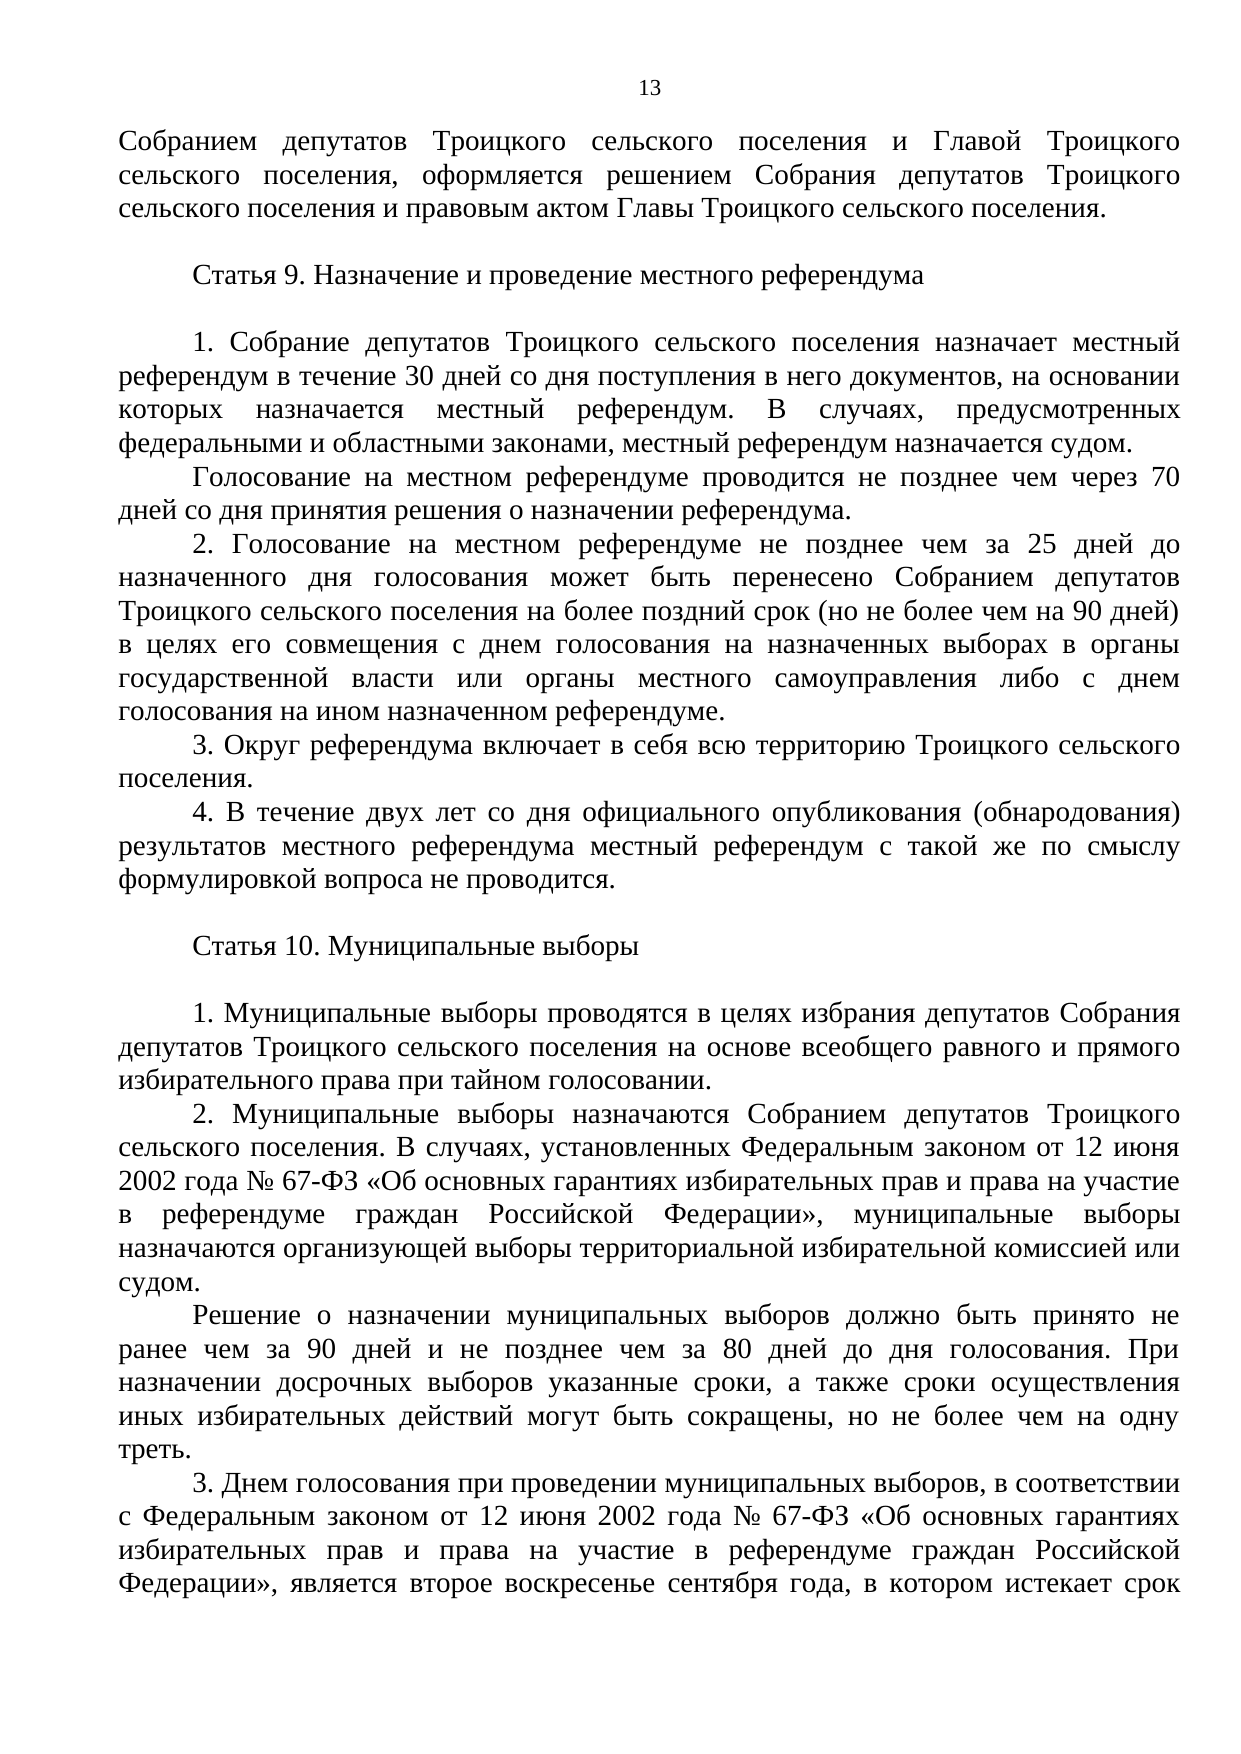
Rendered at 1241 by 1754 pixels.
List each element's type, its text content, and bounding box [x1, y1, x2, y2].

text 1. Собрание депутатов Троицкого сельского поселения назначает местный референдум в течение 30 дней со дня поступления в него документов, на основании которых назначается местный референдум. В случаях, предусмотренных федеральными и областными законами, местный референдум назначается судом. [118, 324, 1181, 459]
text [118, 123, 1181, 224]
text 3. Округ референдума включает в себя всю территорию Троицкого сельского поселения. [118, 727, 1181, 794]
text Статья 9. Назначение и проведение местного референдума [118, 257, 1181, 291]
text 2. Голосование на местном референдуме не позднее чем за 25 дней до назначенного дня голосования может быть перенесено Собранием депутатов Троицкого сельского поселения на более поздний срок (но не более чем на 90 дней) в целях его совмещения с днем голосования на назначенных выборах в органы государственной власти или органы местного самоуправления либо с днем голосования на ином назначенном референдуме. [118, 526, 1181, 727]
text Статья 10. Муниципальные выборы [118, 928, 1181, 962]
text Голосование на местном референдуме проводится не позднее чем через 70 дней со дня принятия решения о назначении референдума. [118, 459, 1181, 526]
text 4. В течение двух лет со дня официального опубликования (обнародования) результатов местного референдума местный референдум с такой же по смыслу формулировкой вопроса не проводится. [118, 794, 1181, 895]
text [118, 1465, 1181, 1599]
text 1. Муниципальные выборы проводятся в целях избрания депутатов Собрания депутатов Троицкого сельского поселения на основе всеобщего равного и прямого избирательного права при тайном голосовании. [118, 995, 1181, 1096]
text 2. Муниципальные выборы назначаются Собранием депутатов Троицкого сельского поселения. В случаях, установленных Федеральным законом от 12 июня 2002 года № 67-ФЗ «Об основных гарантиях избирательных прав и права на участие в референдуме граждан Российской Федерации», муниципальные выборы назначаются организующей выборы территориальной избирательной комиссией или судом. [118, 1096, 1181, 1297]
text Решение о назначении муниципальных выборов должно быть принято не ранее чем за 90 дней и не позднее чем за 80 дней до дня голосования. При назначении досрочных выборов указанные сроки, а также сроки осуществления иных избирательных действий могут быть сокращены, но не более чем на одну треть. [118, 1297, 1181, 1465]
